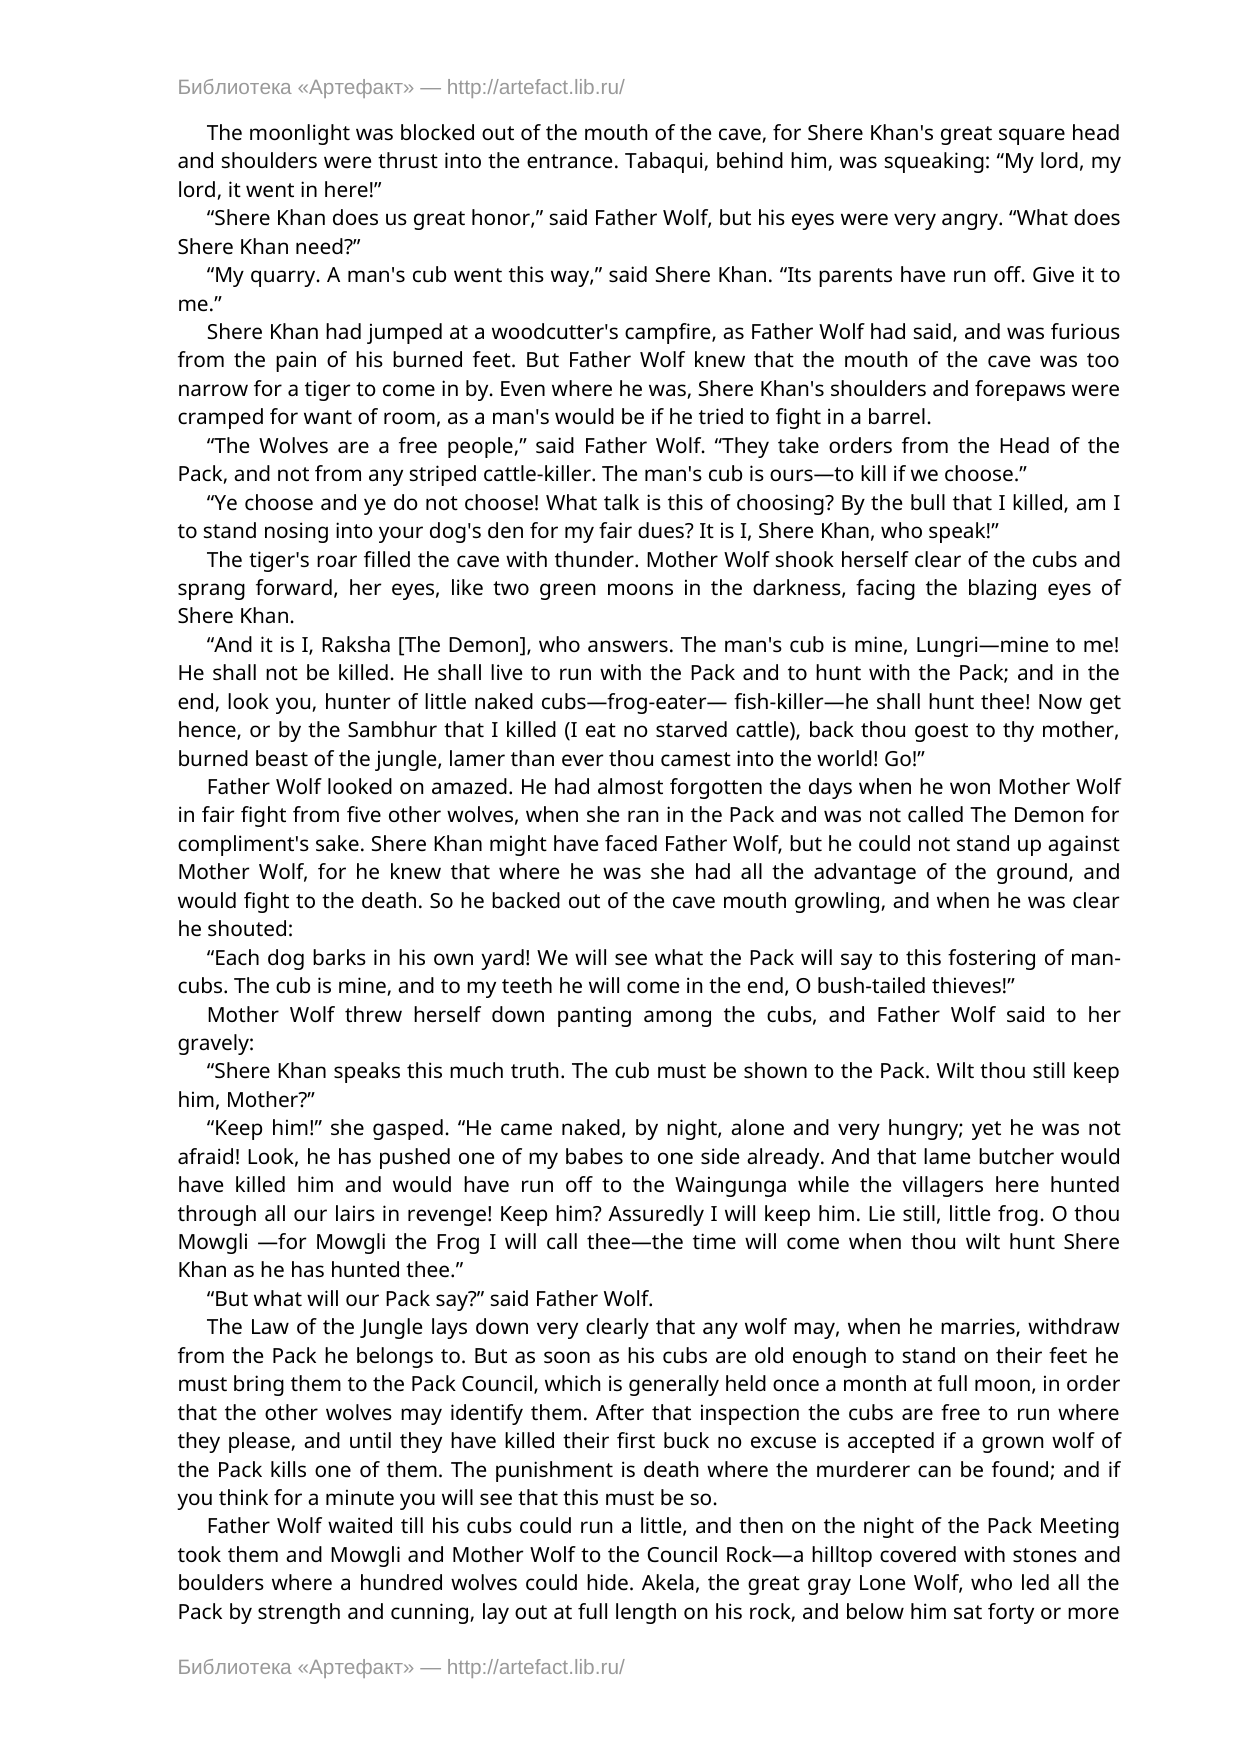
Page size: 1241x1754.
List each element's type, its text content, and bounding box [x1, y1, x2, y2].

text “Keep him!” she gasped. “He came naked, by night, alone and very hungry; yet he was not afraid! Look, he has pushed one of my babes to one side already. And that lame butcher would have killed him and would have run off to the Waingunga while the villagers here hunted through all our lairs in revenge! Keep him? Assuredly I will keep him. Lie still, little frog. O thou Mowgli —for Mowgli the Frog I will call thee—the time will come when thou wilt hunt Shere Khan as he has hunted thee.” [177, 1113, 1122, 1284]
text Father Wolf looked on amazed. He had almost forgotten the days when he won Mother Wolf in fair fight from five other wolves, when she ran in the Pack and was not called The Demon for compliment's sake. Shere Khan might have faced Father Wolf, but he could not stand up against Mother Wolf, for he knew that where he was she had all the advantage of the ground, and would fight to the death. So he backed out of the cave mouth growling, and when he was clear he shouted: [177, 772, 1122, 943]
text “The Wolves are a free people,” said Father Wolf. “They take orders from the Head of the Pack, and not from any striped cattle-killer. The man's cub is ours—to kill if we choose.” [177, 431, 1122, 488]
text “And it is I, Raksha [The Demon], who answers. The man's cub is mine, Lungri—mine to me! He shall not be killed. He shall live to run with the Pack and to hunt with the Pack; and in the end, look you, hunter of little naked cubs—frog-eater— fish-killer—he shall hunt thee! Now get hence, or by the Sambhur that I killed (I eat no starved cattle), back thou goest to thy mother, burned beast of the jungle, lamer than ever thou camest into the world! Go!” [177, 630, 1122, 772]
text “Ye choose and ye do not choose! What talk is this of choosing? By the bull that I killed, am I to stand nosing into your dog's den for my fair dues? It is I, Shere Khan, who speak!” [177, 488, 1122, 545]
text “Shere Khan does us great honor,” said Father Wolf, but his eyes were very angry. “What does Shere Khan need?” [177, 203, 1122, 260]
text Mother Wolf threw herself down panting among the cubs, and Father Wolf said to her gravely: [177, 1000, 1122, 1057]
text The tiger's roar filled the cave with thunder. Mother Wolf shook herself clear of the cubs and sprang forward, her eyes, like two green moons in the darkness, facing the blazing eyes of Shere Khan. [177, 545, 1122, 630]
text “But what will our Pack say?” said Father Wolf. [177, 1284, 1122, 1312]
text The Law of the Jungle lays down very clearly that any wolf may, when he marries, withdraw from the Pack he belongs to. But as soon as his cubs are old enough to stand on their feet he must bring them to the Pack Council, which is generally held once a month at full moon, in order that the other wolves may identify them. After that inspection the cubs are free to run where they please, and until they have killed their first buck no excuse is accepted if a grown wolf of the Pack kills one of them. The punishment is death where the murderer can be found; and if you think for a minute you will see that this must be so. [177, 1312, 1122, 1512]
text “Each dog barks in his own yard! We will see what the Pack will say to this fostering of man-cubs. The cub is mine, and to my teeth he will come in the end, O bush-tailed thieves!” [177, 943, 1122, 1000]
text The moonlight was blocked out of the mouth of the cave, for Shere Khan's great square head and shoulders were thrust into the entrance. Tabaqui, behind him, was squeaking: “My lord, my lord, it went in here!” [177, 118, 1122, 203]
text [177, 1512, 1122, 1625]
text Shere Khan had jumped at a woodcutter's campfire, as Father Wolf had said, and was furious from the pain of his burned feet. But Father Wolf knew that the mouth of the cave was too narrow for a tiger to come in by. Even where he was, Shere Khan's shoulders and forepaws were cramped for want of room, as a man's would be if he tried to fight in a barrel. [177, 317, 1122, 431]
text “Shere Khan speaks this much truth. The cub must be shown to the Pack. Wilt thou still keep him, Mother?” [177, 1057, 1122, 1113]
text “My quarry. A man's cub went this way,” said Shere Khan. “Its parents have run off. Give it to me.” [177, 260, 1122, 317]
